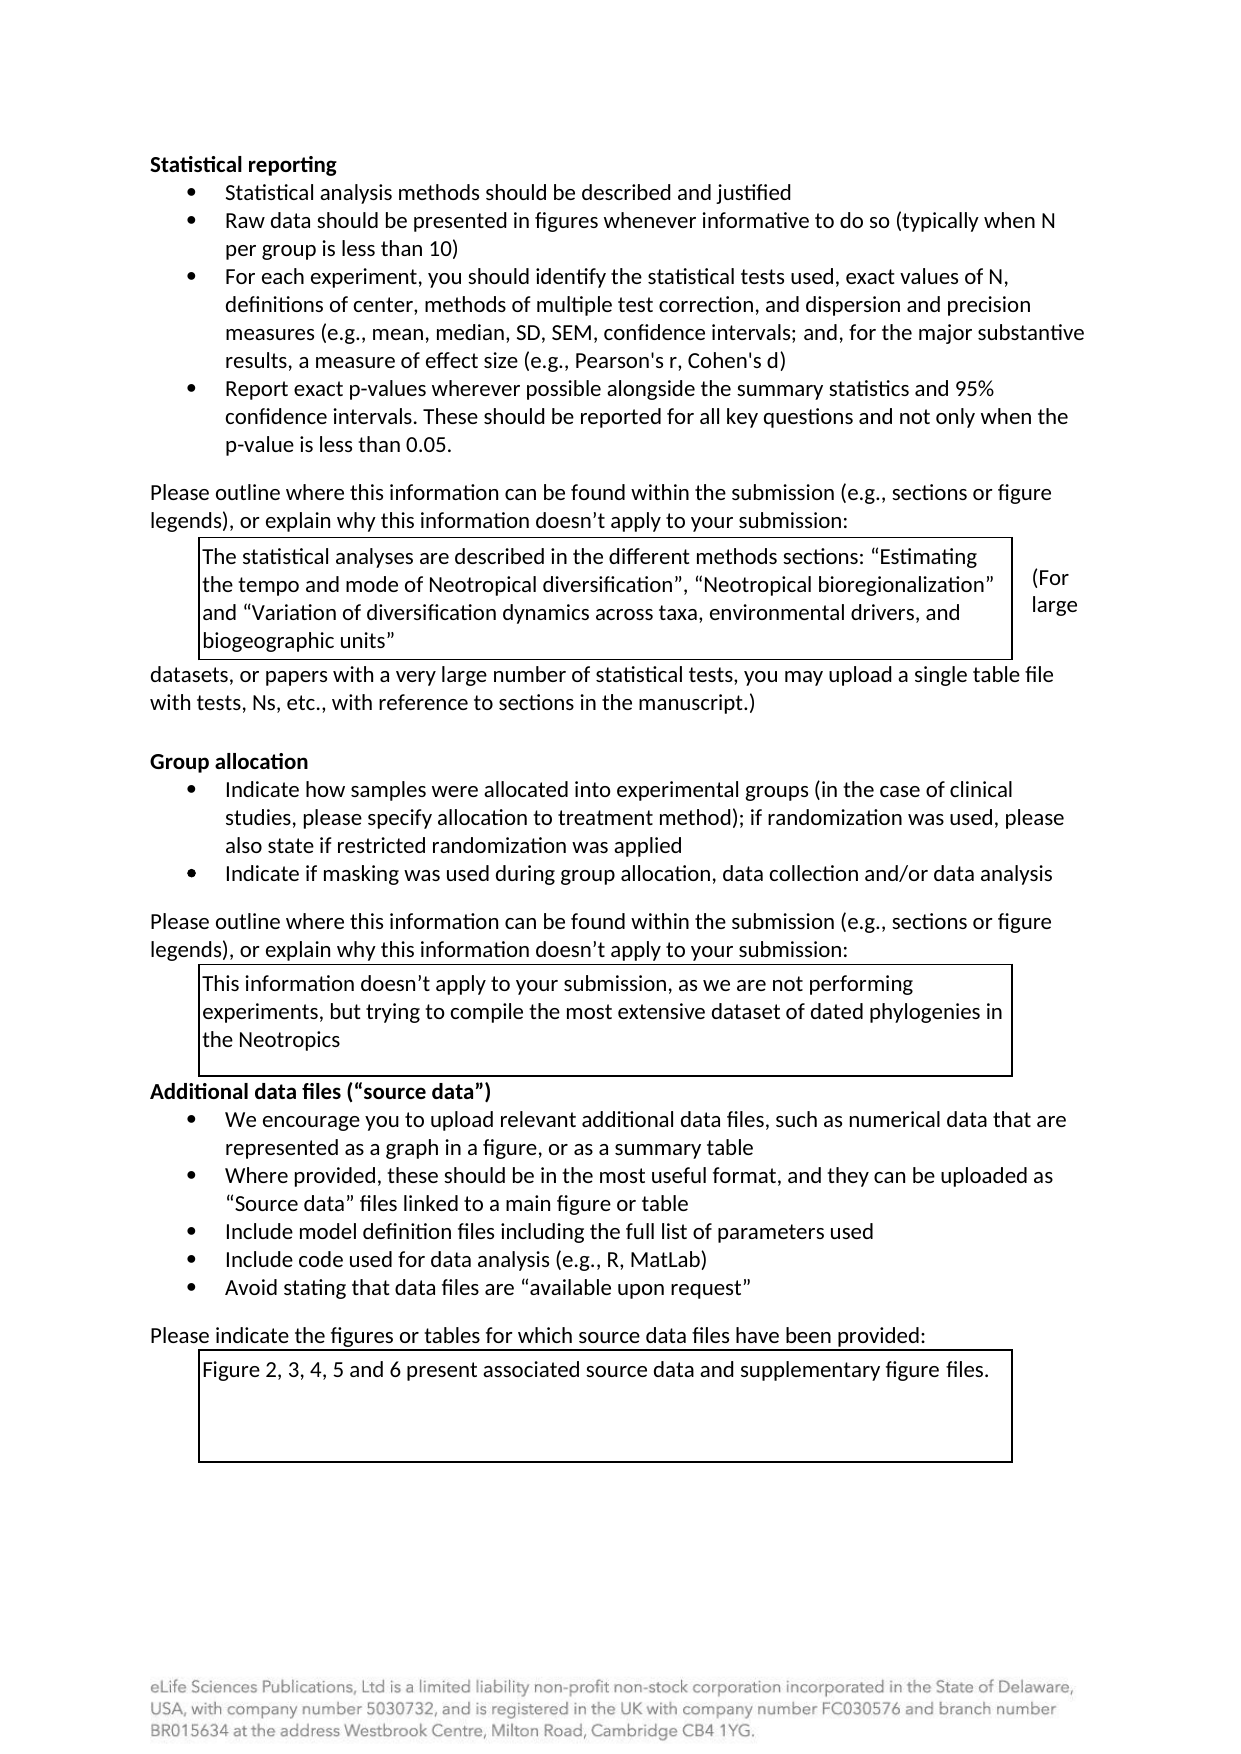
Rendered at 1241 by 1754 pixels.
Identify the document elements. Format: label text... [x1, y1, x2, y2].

list Where provided, these should be in the most useful format, and they can be uploaded as “Source data” files linked to a main figure or table [187, 1161, 1090, 1217]
text Figure 2, 3, 4, 5 and 6 present associated source data and supplementary figure files. [200, 1353, 1011, 1385]
text (For large datasets, or papers with a very large number of statistical tests, you may upload a single table file with tests, Ns, etc., with reference to sections in the manuscript.) [150, 563, 1090, 716]
list Indicate if masking was used during group allocation, data collection and/or data analysis [187, 859, 1090, 887]
list Include code used for data analysis (e.g., R, MatLab) [187, 1245, 1090, 1273]
list Include model definition files including the full list of parameters used [187, 1217, 1090, 1245]
list Avoid stating that data files are “available upon request” [187, 1273, 1090, 1301]
list Raw data should be presented in figures whenever informative to do so (typically when N per group is less than 10) [187, 206, 1090, 262]
list Report exact p-values wherever possible alongside the summary statistics and 95% confidence intervals. These should be reported for all key questions and not only when the p-value is less than 0.05. [187, 374, 1090, 458]
list Statistical analysis methods should be described and justified [187, 178, 1090, 206]
text Statistical reporting [150, 150, 1090, 178]
text This information doesn’t apply to your submission, as we are not performing experiments, but trying to compile the most extensive dataset of dated phylogenies in the Neotropics [200, 967, 1011, 1055]
text Additional data files (“source data”) [150, 994, 1090, 1105]
picture [0, 1635, 1241, 1754]
list We encourage you to upload relevant additional data files, such as numerical data that are represented as a graph in a figure, or as a summary table [187, 1105, 1090, 1161]
text Please indicate the figures or tables for which source data files have been provided: [150, 1321, 1090, 1349]
text The statistical analyses are described in the different methods sections: “Estimating the tempo and mode of Neotropical diversification”, “Neotropical bioregionalization” and “Variation of diversification dynamics across taxa, environmental drivers, and biogeographic units” [200, 540, 1011, 657]
list For each experiment, you should identify the statistical tests used, exact values of N, definitions of center, methods of multiple test correction, and dispersion and precision measures (e.g., mean, median, SD, SEM, confidence intervals; and, for the major substantive results, a measure of effect size (e.g., Pearson's r, Cohen's d) [187, 262, 1090, 374]
text Group allocation [150, 747, 1090, 775]
list Indicate how samples were allocated into experimental groups (in the case of clinical studies, please specify allocation to treatment method); if randomization was used, please also state if restricted randomization was applied [187, 775, 1090, 859]
